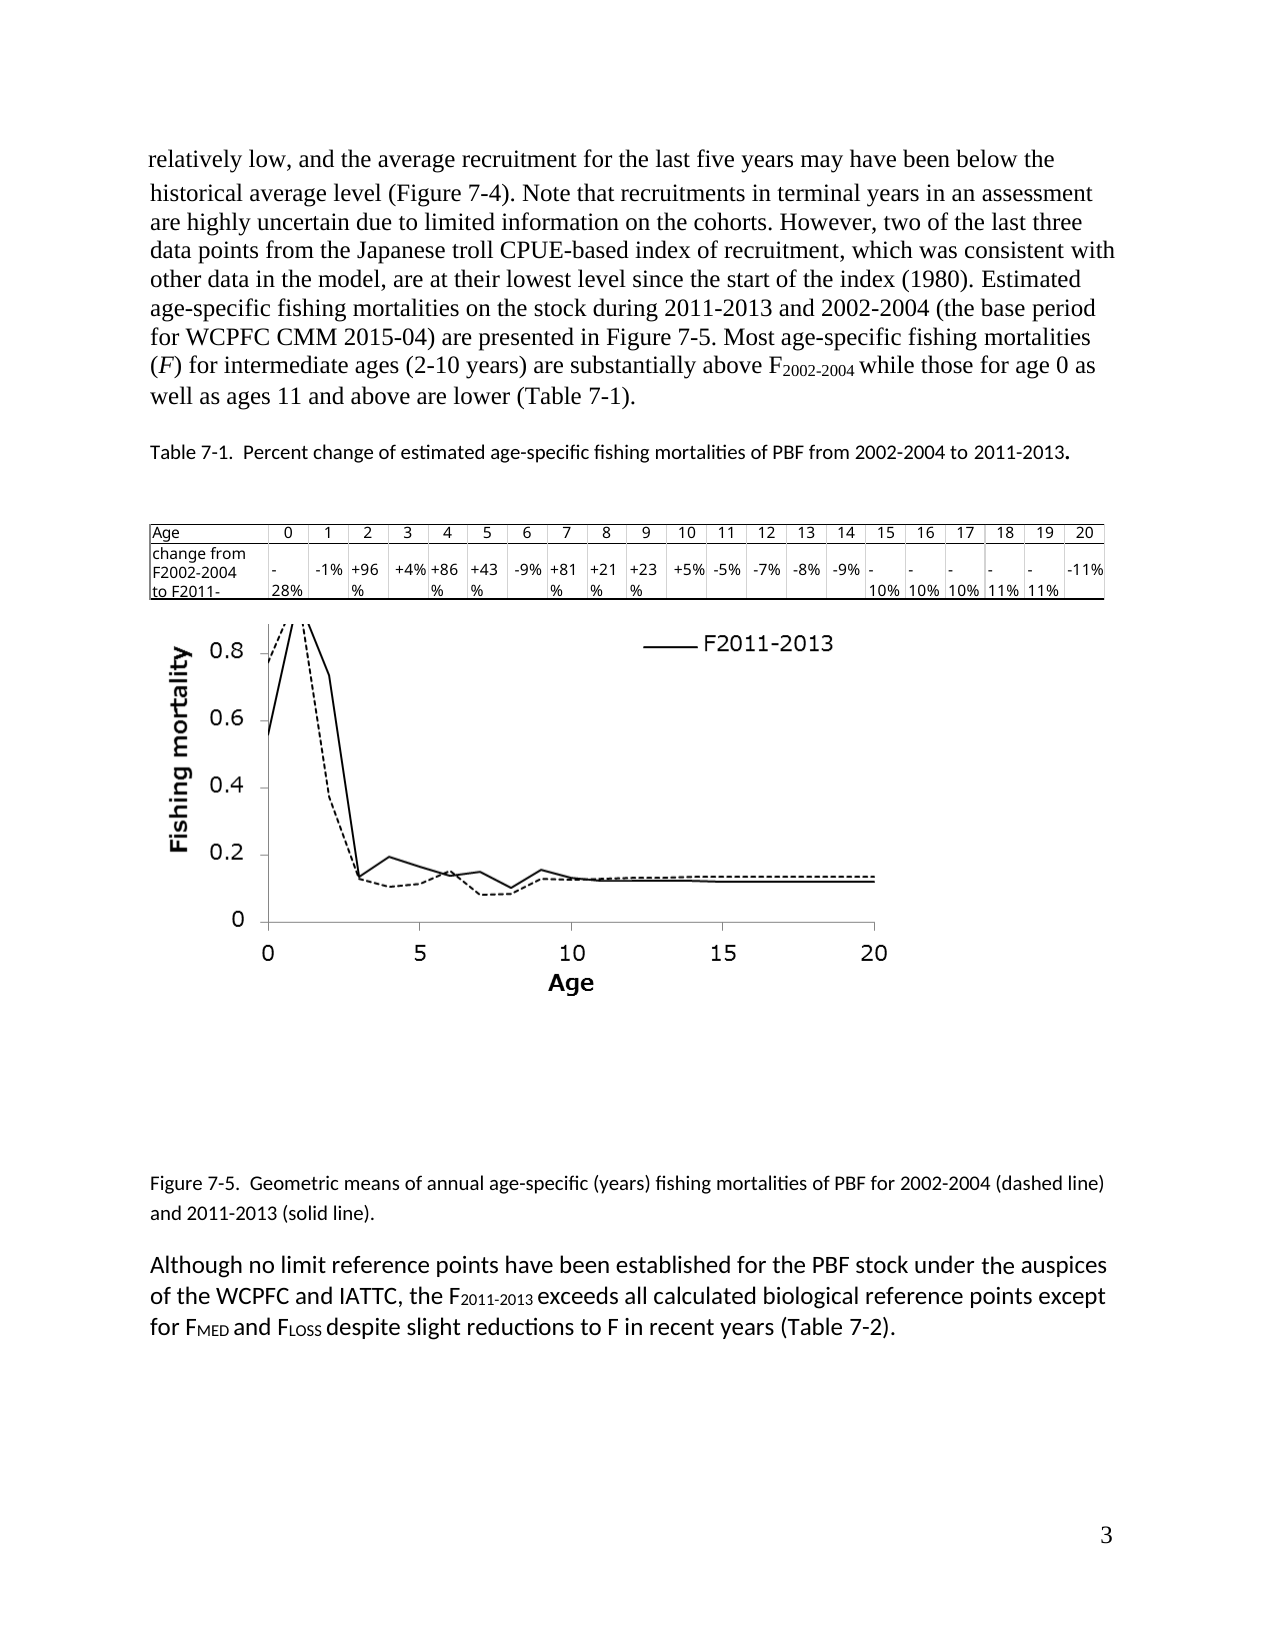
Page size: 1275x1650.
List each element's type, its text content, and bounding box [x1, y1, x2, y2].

table_header 15 [866, 525, 905, 542]
table_cell +21% [588, 544, 626, 597]
table_cell +43% [468, 544, 507, 597]
text Although no limit reference points have been established for the PBF stock under the auspices of the WCPFC and IATTC, the F2011-2013 exceeds all calculated biological reference points except for FMED and FLOSS despite slight reductions to F in recent years (Table 7-2). [150, 1250, 1124, 1343]
table_header 12 [747, 525, 786, 542]
table_cell -1% [309, 544, 348, 597]
table_header 5 [468, 525, 507, 542]
table_cell +96% [349, 544, 388, 597]
table_header 17 [946, 525, 984, 542]
table_header 16 [906, 525, 945, 542]
table_cell -9% [508, 544, 547, 597]
table_cell -28% [269, 544, 308, 597]
table_header Age [151, 525, 268, 542]
table_header 8 [588, 525, 626, 542]
table_header 6 [508, 525, 547, 542]
table_header 1 [309, 525, 348, 542]
table_cell -5% [707, 544, 746, 597]
table_header 19 [1025, 525, 1064, 542]
table_header 13 [787, 525, 826, 542]
table_cell -9% [827, 544, 865, 597]
table_cell +23% [627, 544, 666, 597]
table_cell -11% [986, 544, 1024, 597]
text Table 7-1. Percent change of estimated age-specific fishing mortalities of PBF from 2002-2004 to 2011-2013. [150, 439, 1124, 464]
text (F) for intermediate ages (2-10 years) are substantially above F2002-2004 while those for age 0 as well as ages 11 and above are lower (Table 7-1). [150, 350, 1124, 410]
table_header 10 [667, 525, 706, 542]
table_header 11 [707, 525, 746, 542]
table_header 3 [389, 525, 428, 542]
table_cell -11% [1065, 544, 1104, 597]
table_cell +86% [429, 544, 467, 597]
table_cell -10% [906, 544, 945, 597]
picture [150, 624, 901, 1010]
table_header 0 [269, 525, 308, 542]
text historical average level (Figure 7-4). Note that recruitments in terminal years in an assessment are highly uncertain due to limited information on the cohorts. However, two of the last three data points from the Japanese troll CPUE-based index of recruitment, which was consistent with other data in the model, are at their lowest level since the start of the index (1980). Estimated age-specific fishing mortalities on the stock during 2011-2013 and 2002-2004 (the base period for WCPFC CMM 2015-04) are presented in Figure 7-5. Most age-specific fishing mortalities [150, 178, 1115, 350]
table_header 9 [627, 525, 666, 542]
table_header 7 [548, 525, 587, 542]
table_header 4 [429, 525, 467, 542]
table_cell -7% [747, 544, 786, 597]
table_cell -10% [866, 544, 905, 597]
table_cell +4% [389, 544, 428, 597]
table_cell +81% [548, 544, 587, 597]
table_header 2 [349, 525, 388, 542]
table_cell -10% [946, 544, 984, 597]
table_cell -11% [1025, 544, 1064, 597]
table_header 18 [986, 525, 1024, 542]
table_cell +5% [667, 544, 706, 597]
table_cell change from F2002-2004 to F2011-2013 [151, 544, 268, 597]
table_header 20 [1065, 525, 1104, 542]
table_header 14 [827, 525, 865, 542]
table_cell -8% [787, 544, 826, 597]
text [148, 144, 1137, 172]
text Figure 7-5. Geometric means of annual age-specific (years) fishing mortalities of PBF for 2002-2004 (dashed line) and 2011-2013 (solid line). [150, 1171, 1124, 1225]
